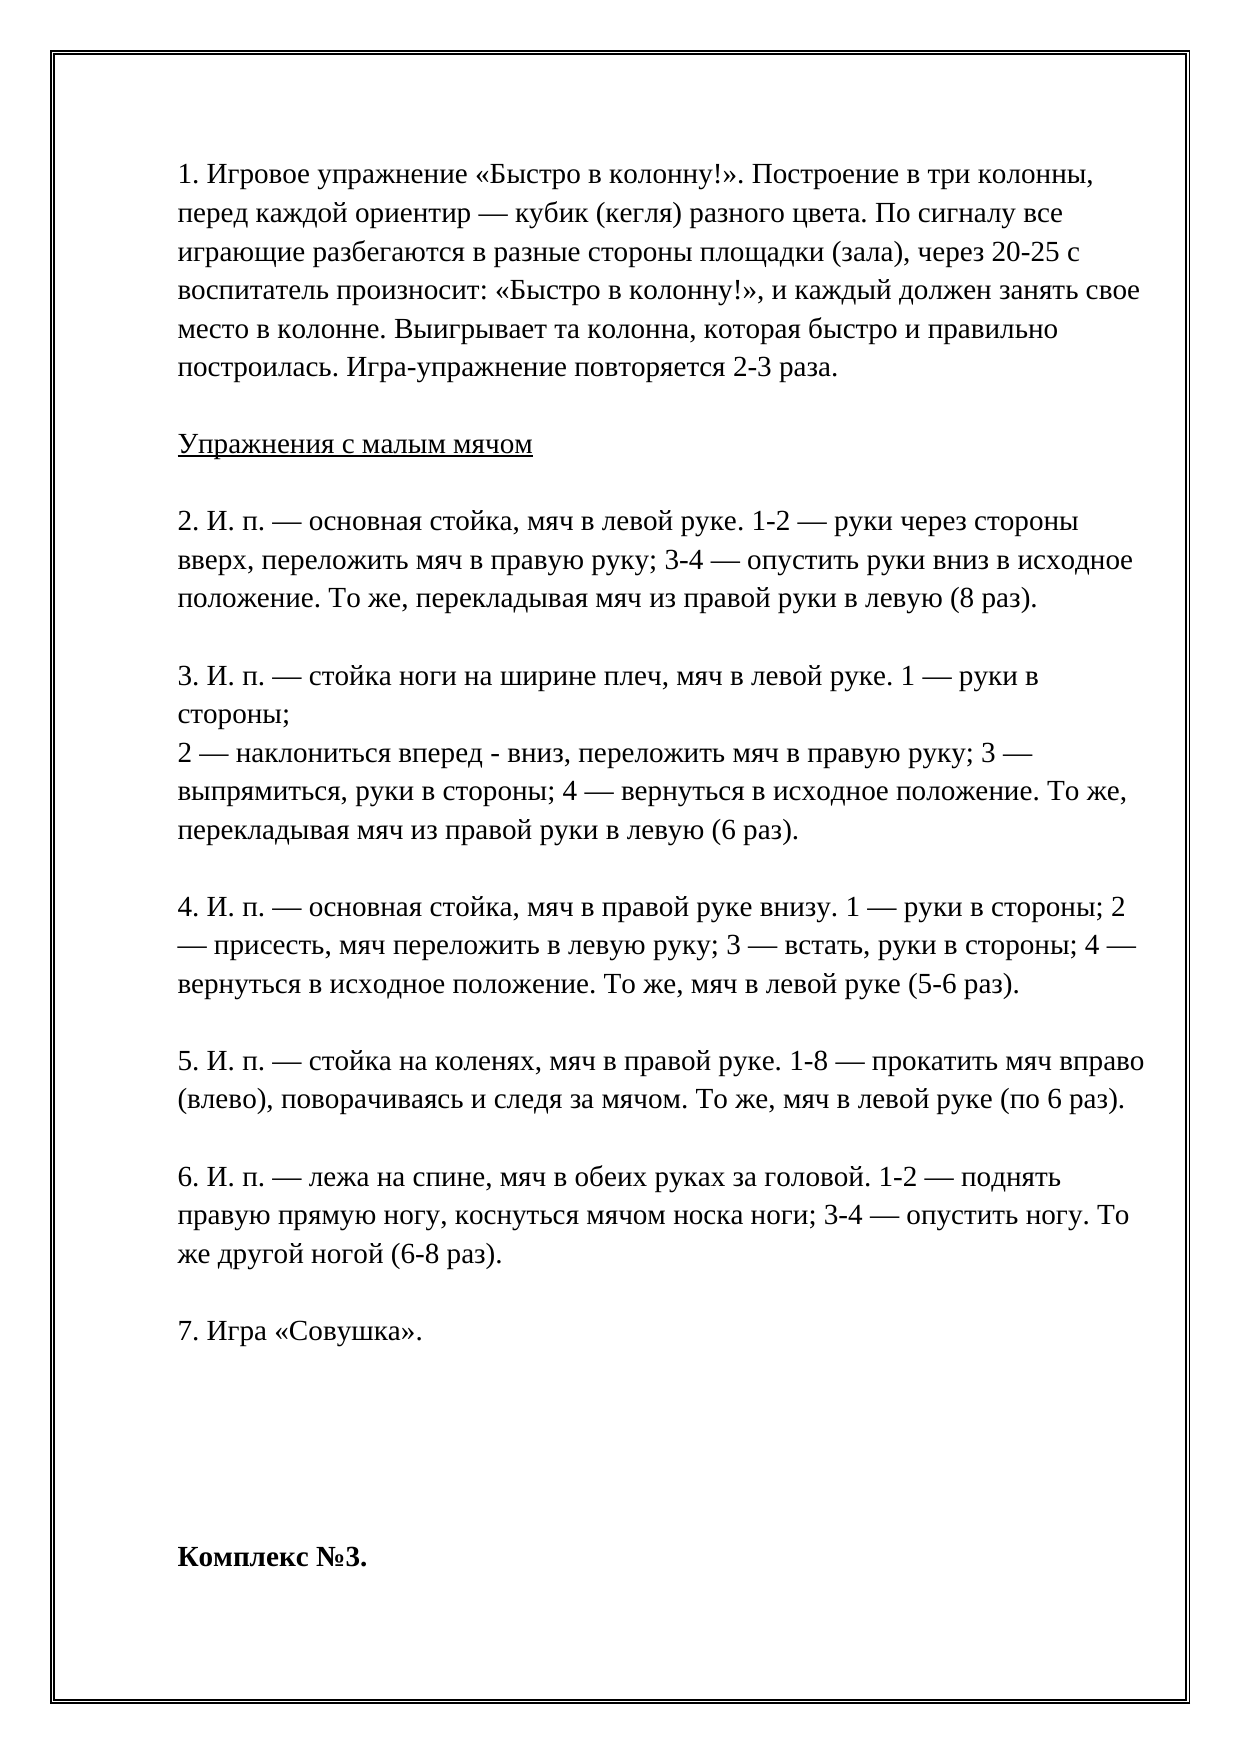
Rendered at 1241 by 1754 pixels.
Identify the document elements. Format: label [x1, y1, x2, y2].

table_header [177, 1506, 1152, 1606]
table_header [177, 118, 1152, 1506]
